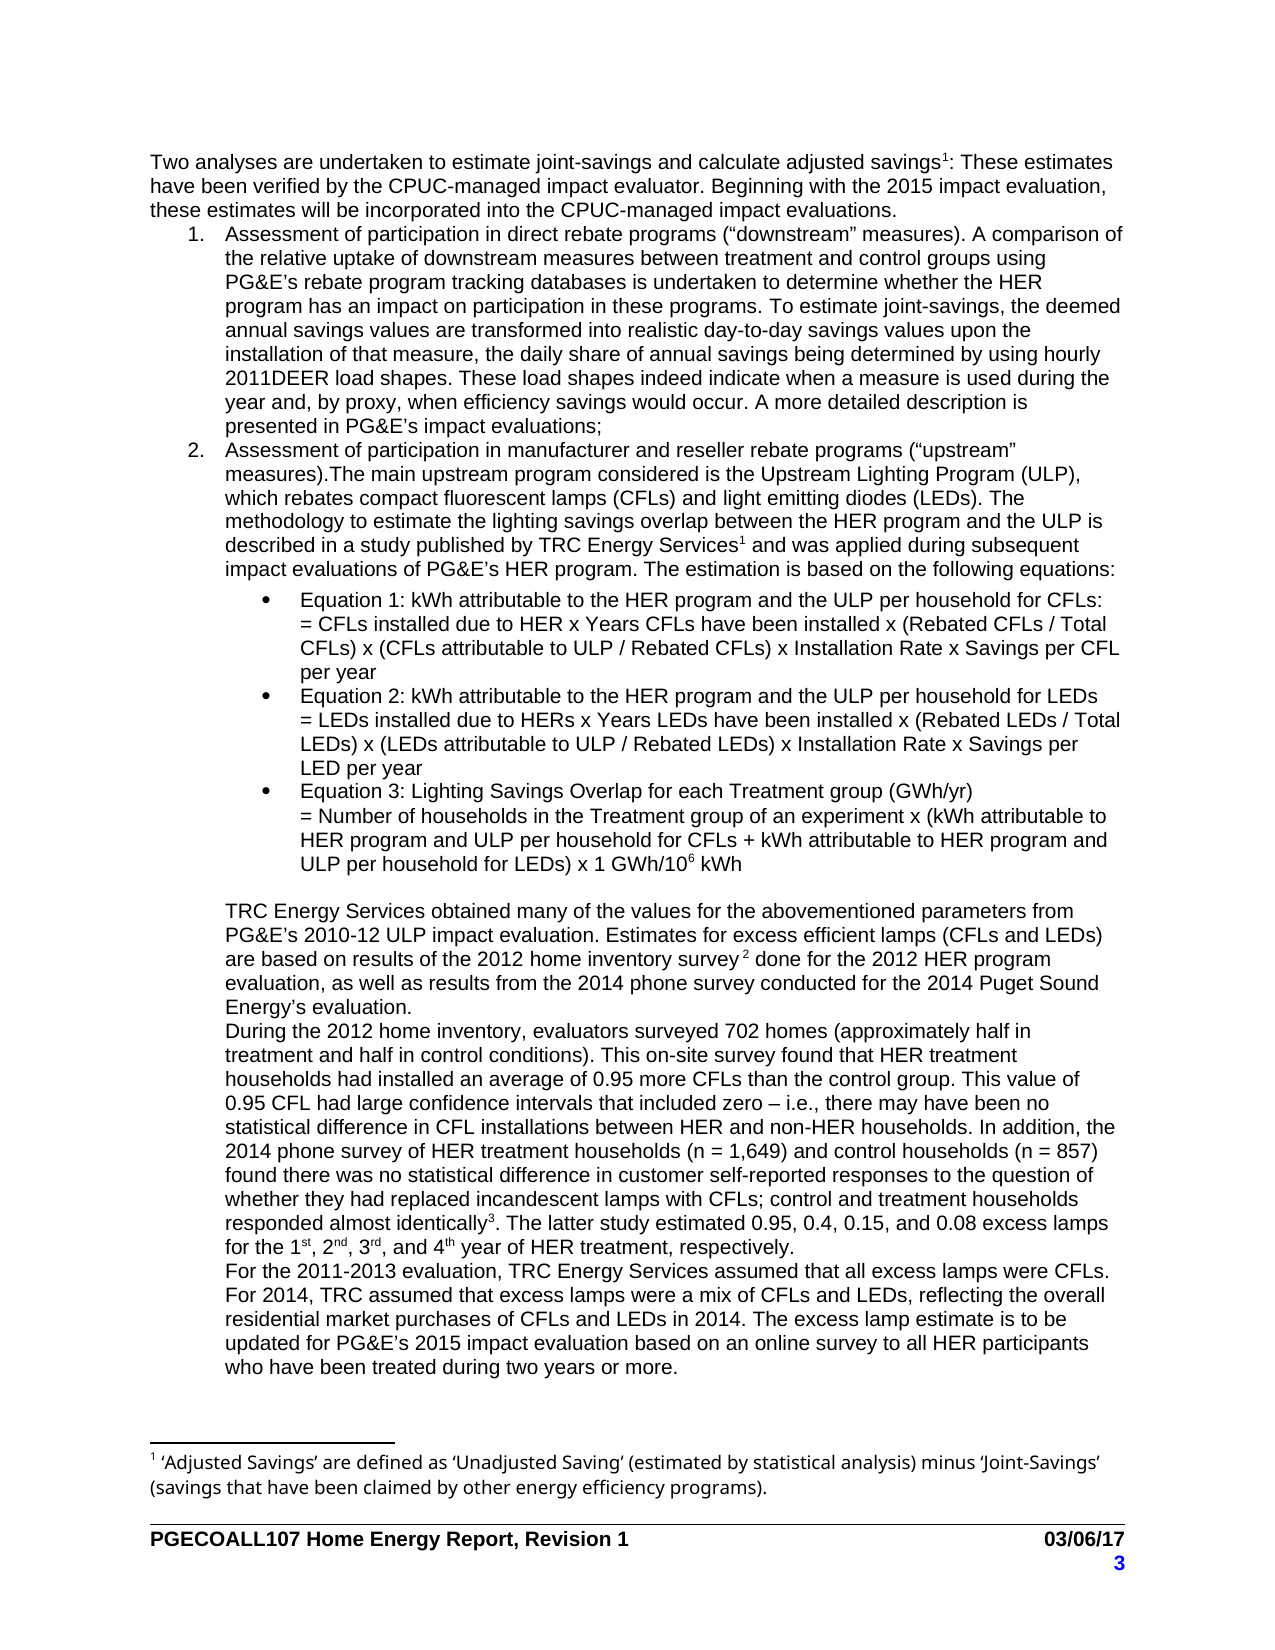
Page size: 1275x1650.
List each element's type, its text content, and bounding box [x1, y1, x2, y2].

text During the 2012 home inventory, evaluators surveyed 702 homes (approximately half in treatment and half in control conditions). This on-site survey found that HER treatment households had installed an average of 0.95 more CFLs than the control group. This value of 0.95 CFL had large confidence intervals that included zero – i.e., there may have been no statistical difference in CFL installations between HER and non-HER households. In addition, the 2014 phone survey of HER treatment households (n = 1,649) and control households (n = 857) found there was no statistical difference in customer self-reported responses to the question of whether they had replaced incandescent lamps with CFLs; control and treatment households responded almost identically. The latter study estimated 0.95, 0.4, 0.15, and 0.08 excess lamps for the 1st, 2nd, 3rd, and 4th year of HER treatment, respectively. [225, 1019, 1125, 1259]
text TRC Energy Services obtained many of the values for the abovementioned parameters from PG&E’s 2010-12 ULP impact evaluation. Estimates for excess efficient lamps (CFLs and LEDs) are based on results of the 2012 home inventory survey done for the 2012 HER program evaluation, as well as results from the 2014 phone survey conducted for the 2014 Puget Sound Energy’s evaluation. [225, 899, 1125, 1019]
list Assessment of participation in manufacturer and reseller rebate programs (“upstream” measures).The main upstream program considered is the Upstream Lighting Program (ULP), which rebates compact fluorescent lamps (CFLs) and light emitting diodes (LEDs). The methodology to estimate the lighting savings overlap between the HER program and the ULP is described in a study published by TRC Energy Services and was applied during subsequent impact evaluations of PG&E’s HER program. The estimation is based on the following equations: [187, 437, 1125, 581]
list Equation 3: Lighting Savings Overlap for each Treatment group (GWh/yr) [262, 779, 1125, 803]
text Two analyses are undertaken to estimate joint-savings and calculate adjusted savings: These estimates have been verified by the CPUC-managed impact evaluator. Beginning with the 2015 impact evaluation, these estimates will be incorporated into the CPUC-managed impact evaluations. [150, 150, 1125, 222]
list = LEDs installed due to HERs x Years LEDs have been installed x (Rebated LEDs / Total LEDs) x (LEDs attributable to ULP / Rebated LEDs) x Installation Rate x Savings per LED per year [300, 707, 1125, 779]
list Equation 2: kWh attributable to the HER program and the ULP per household for LEDs [262, 683, 1125, 707]
list = Number of households in the Treatment group of an experiment x (kWh attributable to HER program and ULP per household for CFLs + kWh attributable to HER program and ULP per household for LEDs) x 1 GWh/106 kWh [300, 803, 1125, 875]
list Equation 1: kWh attributable to the HER program and the ULP per household for CFLs: [262, 587, 1125, 612]
list Assessment of participation in direct rebate programs (“downstream” measures). A comparison of the relative uptake of downstream measures between treatment and control groups using PG&E’s rebate program tracking databases is undertaken to determine whether the HER program has an impact on participation in these programs. To estimate joint-savings, the deemed annual savings values are transformed into realistic day-to-day savings values upon the installation of that measure, the daily share of annual savings being determined by using hourly 2011DEER load shapes. These load shapes indeed indicate when a measure is used during the year and, by proxy, when efficiency savings would occur. A more detailed description is presented in PG&E’s impact evaluations; [187, 222, 1125, 437]
text For the 2011-2013 evaluation, TRC Energy Services assumed that all excess lamps were CFLs. For 2014, TRC assumed that excess lamps were a mix of CFLs and LEDs, reflecting the overall residential market purchases of CFLs and LEDs in 2014. The excess lamp estimate is to be updated for PG&E’s 2015 impact evaluation based on an online survey to all HER participants who have been treated during two years or more. [225, 1259, 1125, 1378]
list = CFLs installed due to HER x Years CFLs have been installed x (Rebated CFLs / Total CFLs) x (CFLs attributable to ULP / Rebated CFLs) x Installation Rate x Savings per CFL per year [300, 612, 1125, 683]
